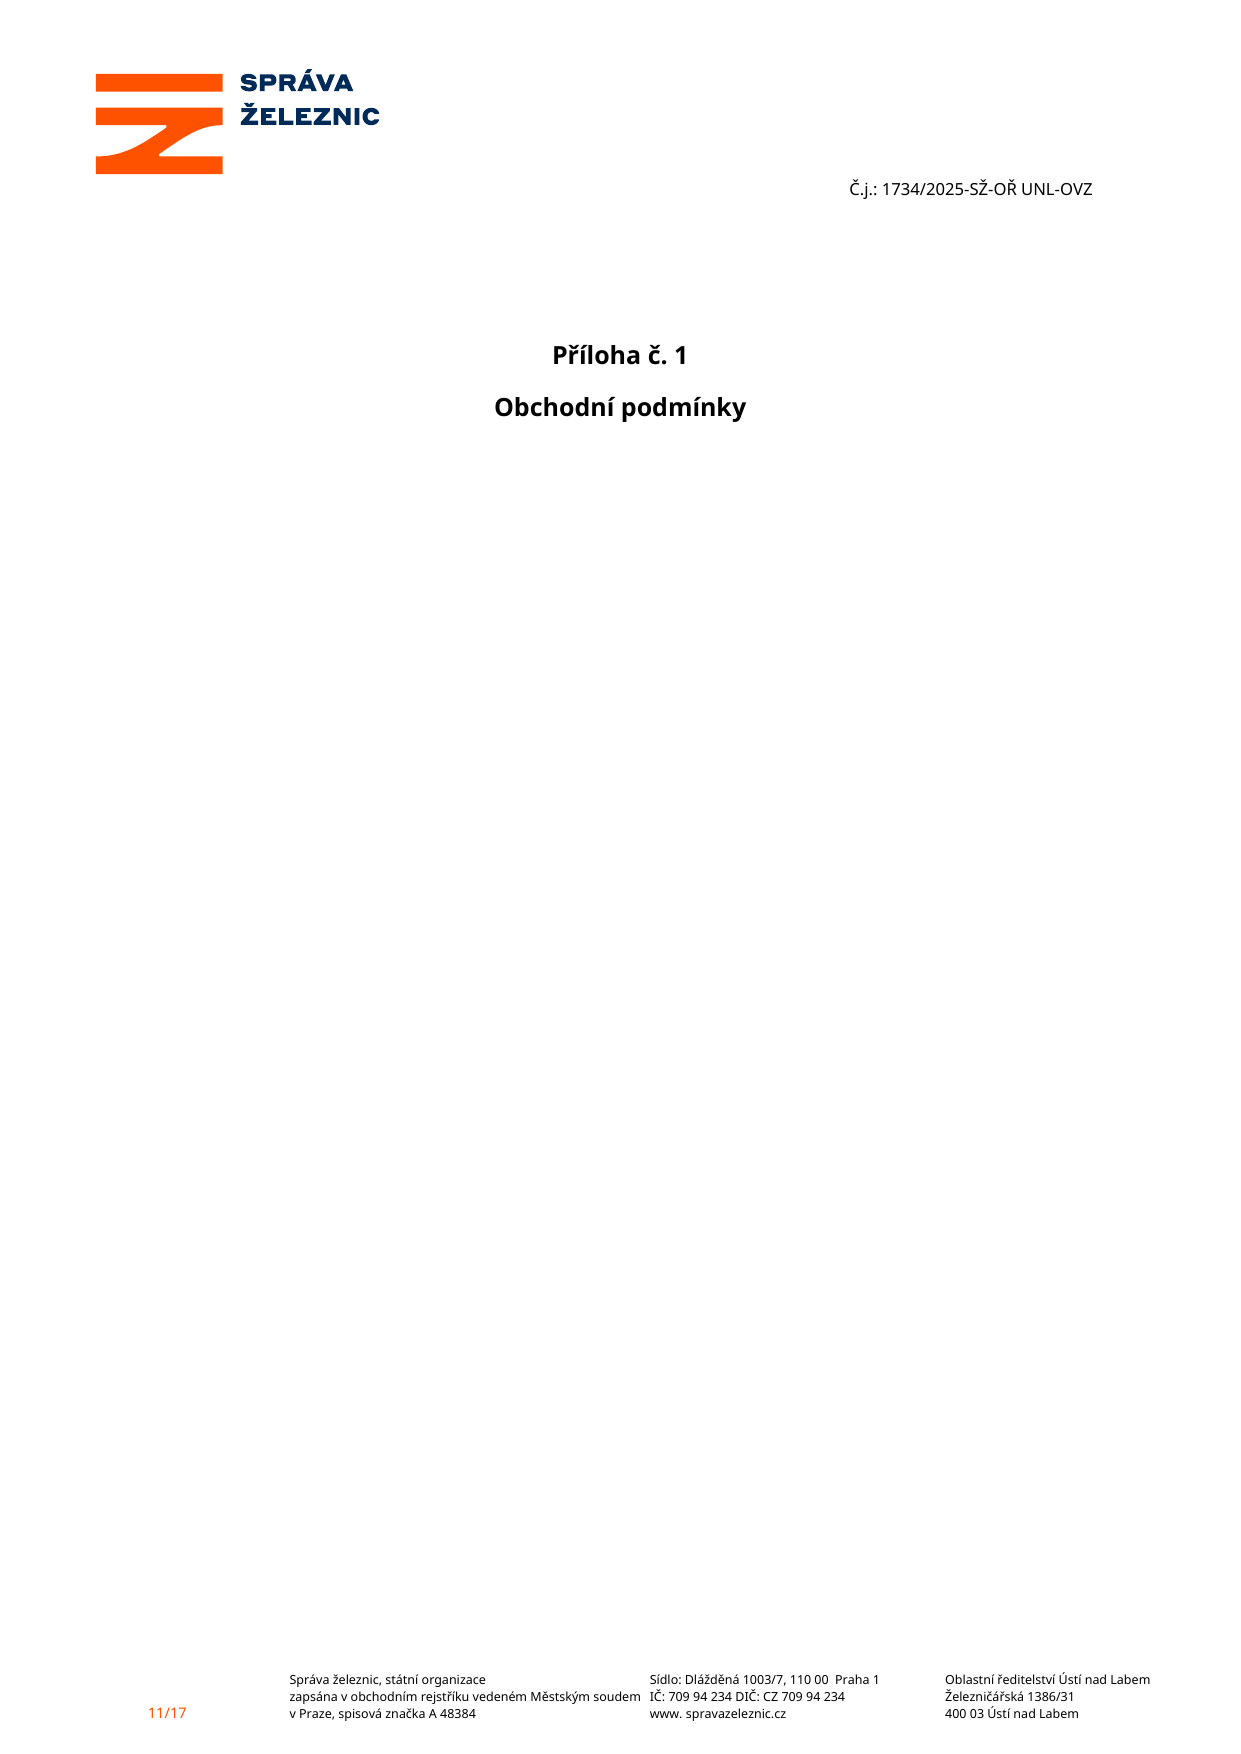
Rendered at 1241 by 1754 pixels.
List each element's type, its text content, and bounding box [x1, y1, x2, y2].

text Obchodní podmínky [148, 389, 1093, 423]
text Příloha č. 1 [148, 338, 1093, 372]
